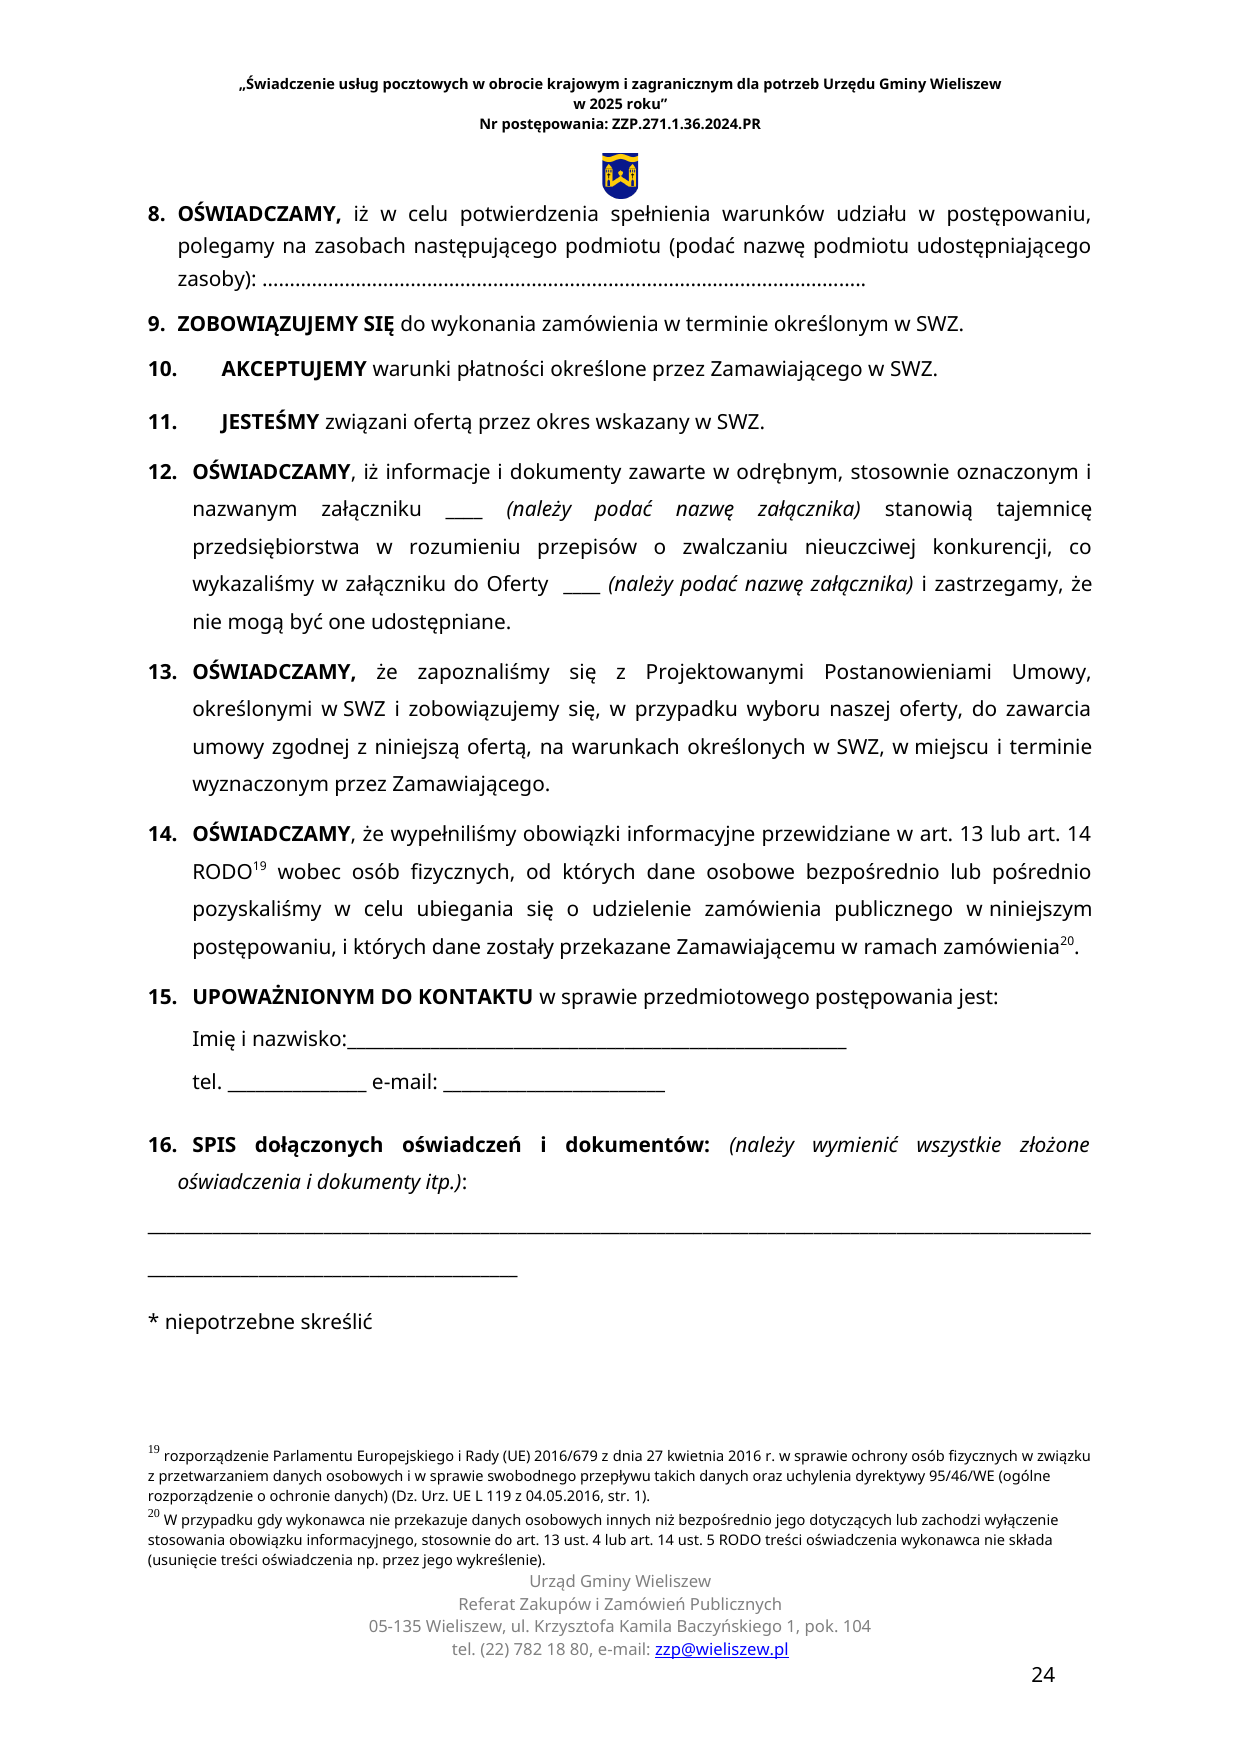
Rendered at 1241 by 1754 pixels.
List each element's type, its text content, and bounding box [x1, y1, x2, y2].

list UPOWAŻNIONYM DO KONTAKTU w sprawie przedmiotowego postępowania jest: [148, 974, 1092, 1012]
text ______________________________________________________________________________________________________________________________________________ [148, 1209, 1092, 1281]
picture [602, 153, 639, 199]
list AKCEPTUJEMY warunki płatności określone przez Zamawiającego w SWZ. [148, 354, 1092, 383]
list OŚWIADCZAMY, iż w celu potwierdzenia spełnienia warunków udziału w postępowaniu, polegamy na zasobach następującego podmiotu (podać nazwę podmiotu udostępniającego zasoby): ……………………………………………………………………………………………….. [148, 199, 1092, 292]
text Imię i nazwisko:______________________________________________________ tel. _______________ e-mail: ________________________ [192, 1024, 1092, 1095]
list JESTEŚMY związani ofertą przez okres wskazany w SWZ. [148, 399, 1092, 437]
list OŚWIADCZAMY, iż informacje i dokumenty zawarte w odrębnym, stosownie oznaczonym i nazwanym załączniku ____ (należy podać nazwę załącznika) stanowią tajemnicę przedsiębiorstwa w rozumieniu przepisów o zwalczaniu nieuczciwej konkurencji, co wykazaliśmy w załączniku do Oferty ____ (należy podać nazwę załącznika) i zastrzegamy, że nie mogą być one udostępniane. [148, 449, 1092, 637]
list ZOBOWIĄZUJEMY SIĘ do wykonania zamówienia w terminie określonym w SWZ. [148, 309, 1092, 337]
list SPIS dołączonych oświadczeń i dokumentów: (należy wymienić wszystkie złożone oświadczenia i dokumenty itp.): [148, 1122, 1092, 1197]
list OŚWIADCZAMY, że wypełniliśmy obowiązki informacyjne przewidziane w art. 13 lub art. 14 RODO wobec osób fizycznych, od których dane osobowe bezpośrednio lub pośrednio pozyskaliśmy w celu ubiegania się o udzielenie zamówienia publicznego w niniejszym postępowaniu, i których dane zostały przekazane Zamawiającemu w ramach zamówienia. [148, 812, 1092, 962]
text * niepotrzebne skreślić [148, 1307, 1092, 1336]
list OŚWIADCZAMY, że zapoznaliśmy się z Projektowanymi Postanowieniami Umowy, określonymi w SWZ i zobowiązujemy się, w przypadku wyboru naszej oferty, do zawarcia umowy zgodnej z niniejszą ofertą, na warunkach określonych w SWZ, w miejscu i terminie wyznaczonym przez Zamawiającego. [148, 649, 1092, 799]
